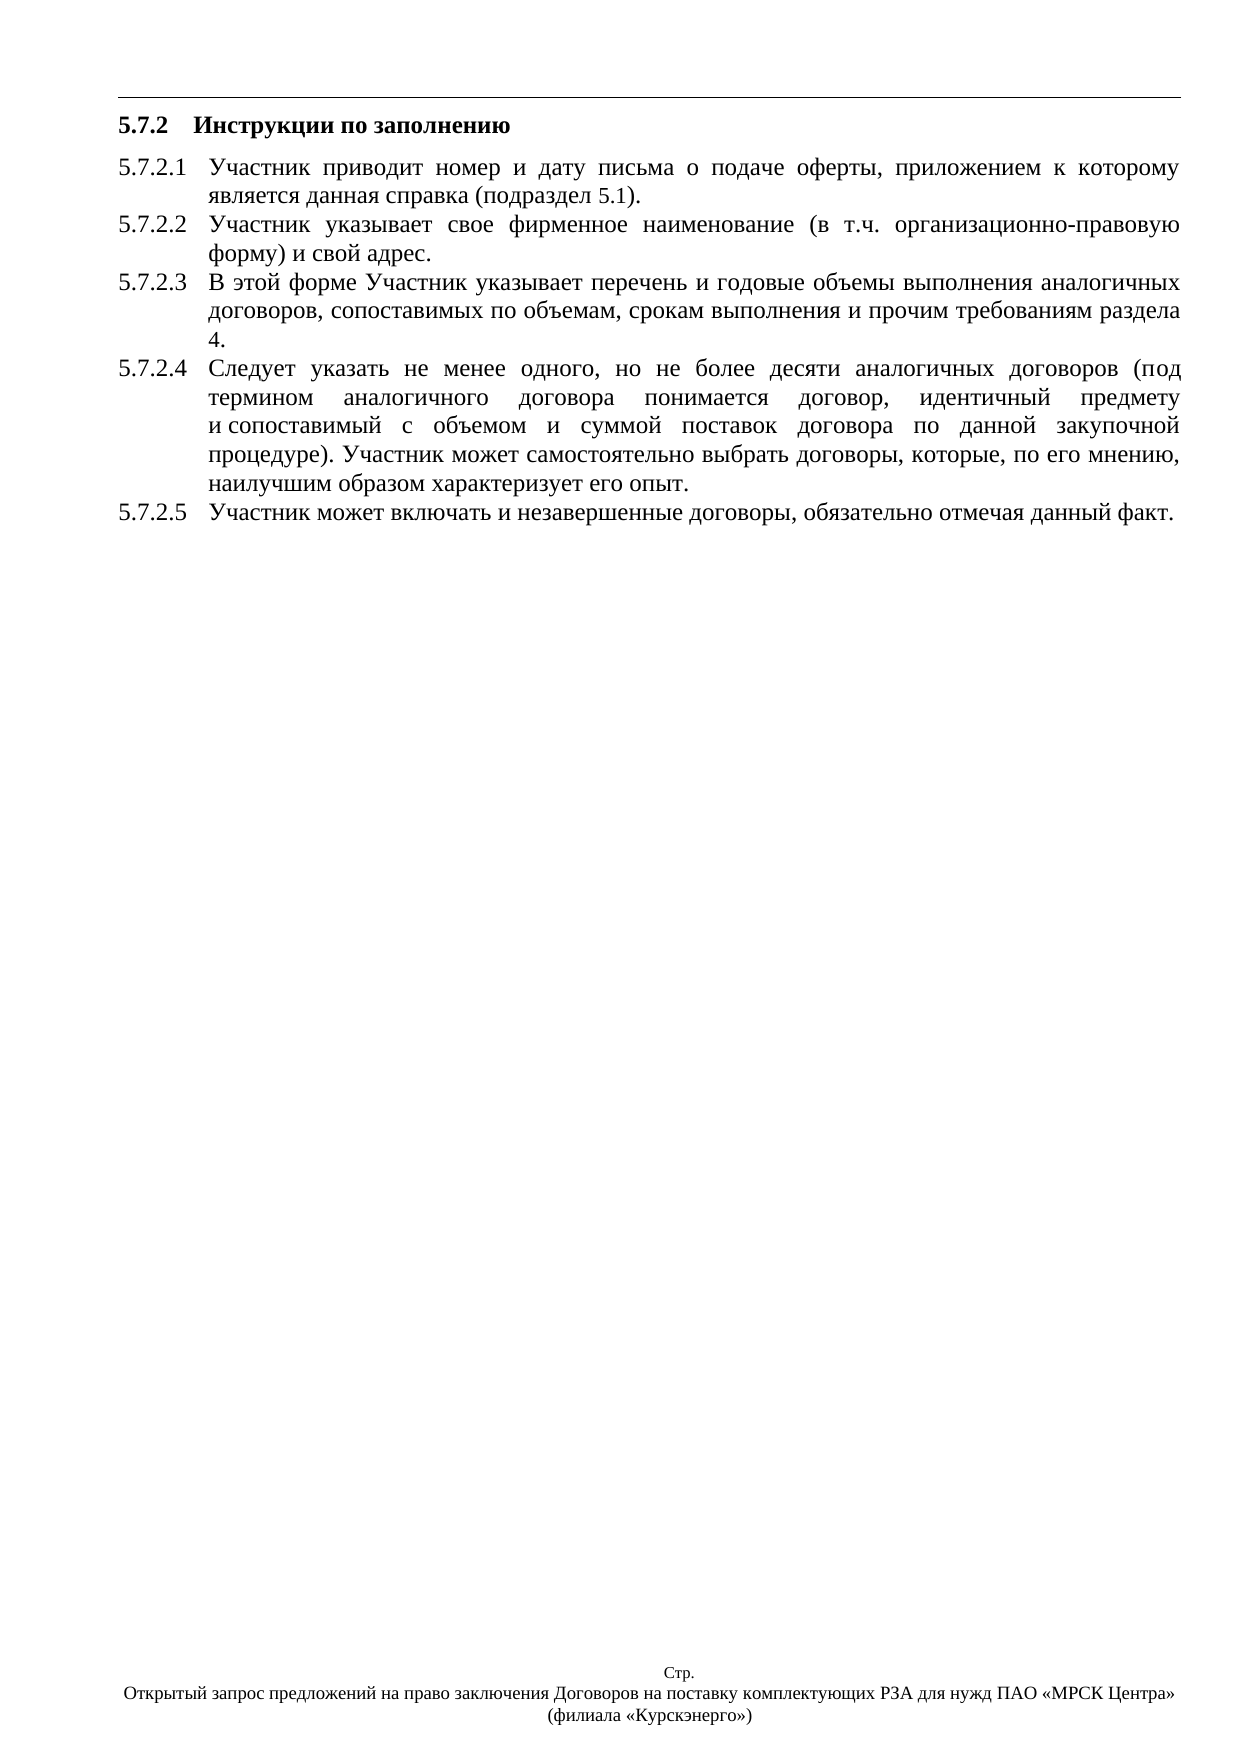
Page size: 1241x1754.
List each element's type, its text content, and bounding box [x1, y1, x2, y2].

list Участник может включать и незавершенные договоры, обязательно отмечая данный факт. [118, 497, 1181, 526]
list В этой форме Участник указывает перечень и годовые объемы выполнения аналогичных договоров, сопоставимых по объемам, срокам выполнения и прочим требованиям раздела 4. [118, 267, 1181, 353]
list Участник указывает свое фирменное наименование (в т.ч. организационно-правовую форму) и свой адрес. [118, 209, 1181, 267]
subtitle Инструкции по заполнению [118, 111, 1181, 139]
list Следует указать не менее одного, но не более десяти аналогичных договоров (под термином аналогичного договора понимается договор, идентичный предмету и сопоставимый с объемом и суммой поставок договора по данной закупочной процедуре). Участник может самостоятельно выбрать договоры, которые, по его мнению, наилучшим образом характеризует его опыт. [118, 353, 1181, 497]
list Участник приводит номер и дату письма о подаче оферты, приложением к которому является данная справка (подраздел 5.1). [118, 152, 1181, 209]
